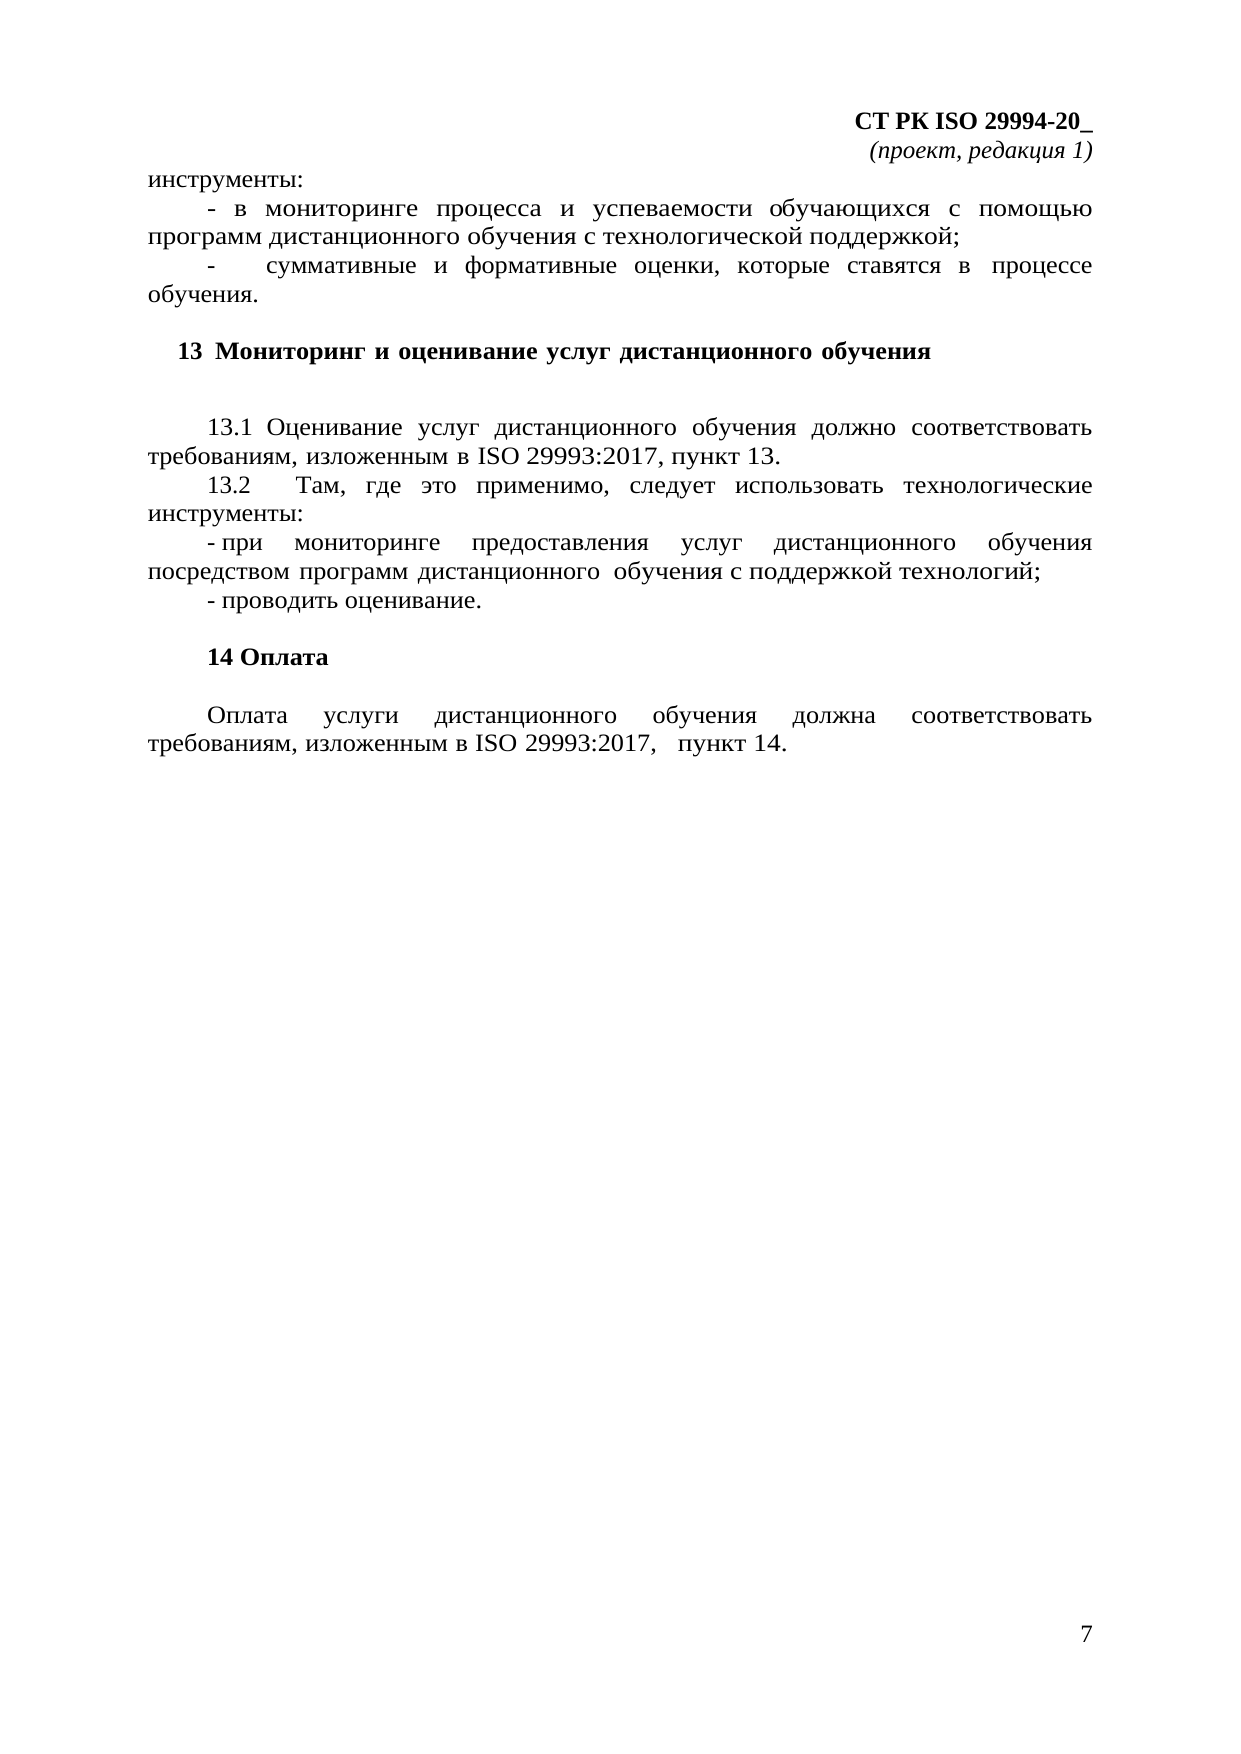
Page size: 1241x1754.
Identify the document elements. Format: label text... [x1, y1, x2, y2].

subtitle 13.1 Оценивание услуг дистанционного обучения должно соответствовать требованиям, изложенным в ISO 29993:2017, пункт 13. [148, 412, 1092, 470]
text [148, 164, 1092, 193]
subtitle 14 Оплата [148, 642, 1092, 671]
text - в мониторинге процесса и успеваемости обучающихся с помощью программ дистанционного обучения с технологической поддержкой; [148, 193, 1092, 250]
text Оплата услуги дистанционного обучения должна соответствовать требованиям, изложенным в ISO 29993:2017, пункт 14. [148, 700, 1092, 757]
list при мониторинге предоставления услуг дистанционного обучения посредством программ дистанционного обучения с поддержкой технологий; [148, 527, 1092, 585]
list Мониторинг и оценивание услуг дистанционного обучения [177, 336, 1092, 365]
list суммативные и формативные оценки, которые ставятся в процессе обучения. [148, 250, 1092, 308]
list Там, где это применимо, следует использовать технологические инструменты: [148, 470, 1092, 527]
list проводить оценивание. [148, 585, 1092, 613]
